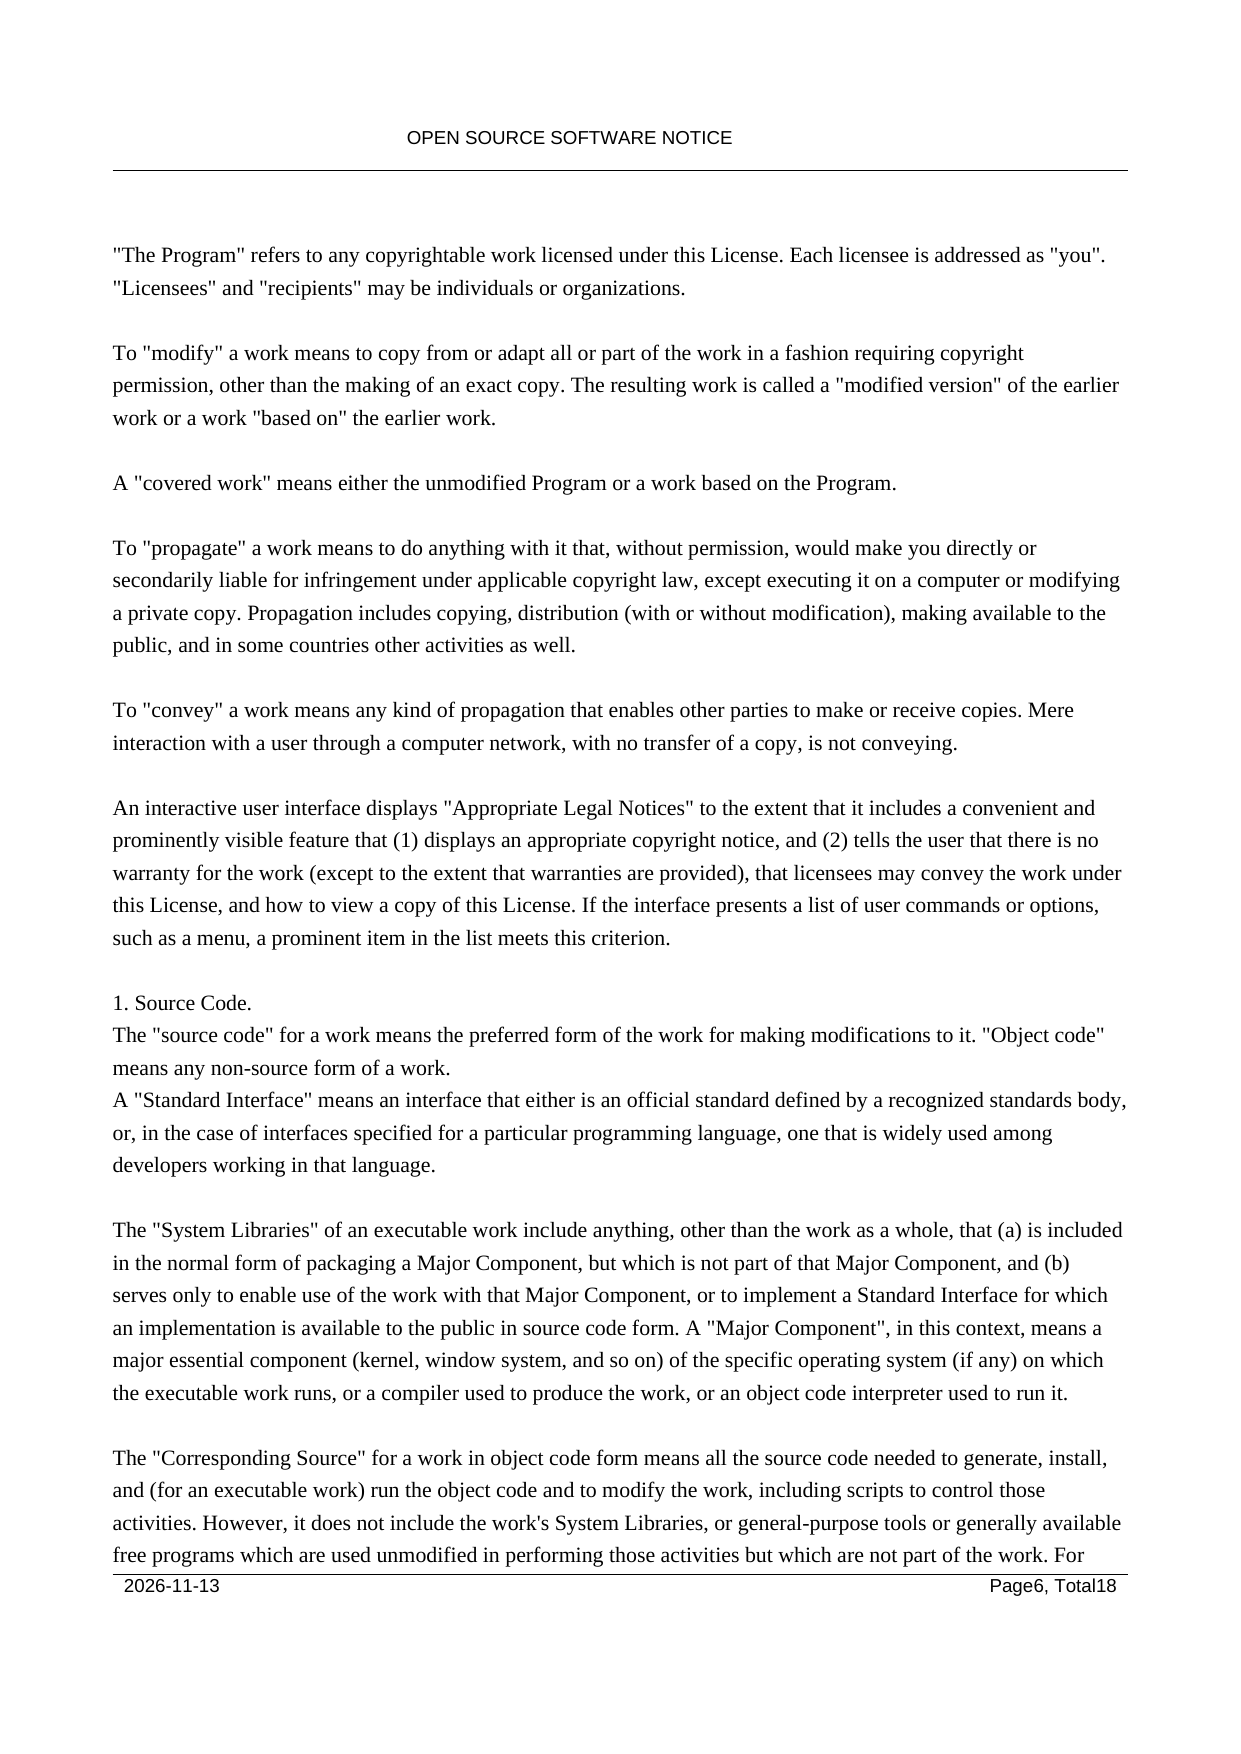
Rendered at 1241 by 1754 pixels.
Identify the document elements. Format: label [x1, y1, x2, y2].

text [112, 206, 1128, 1571]
